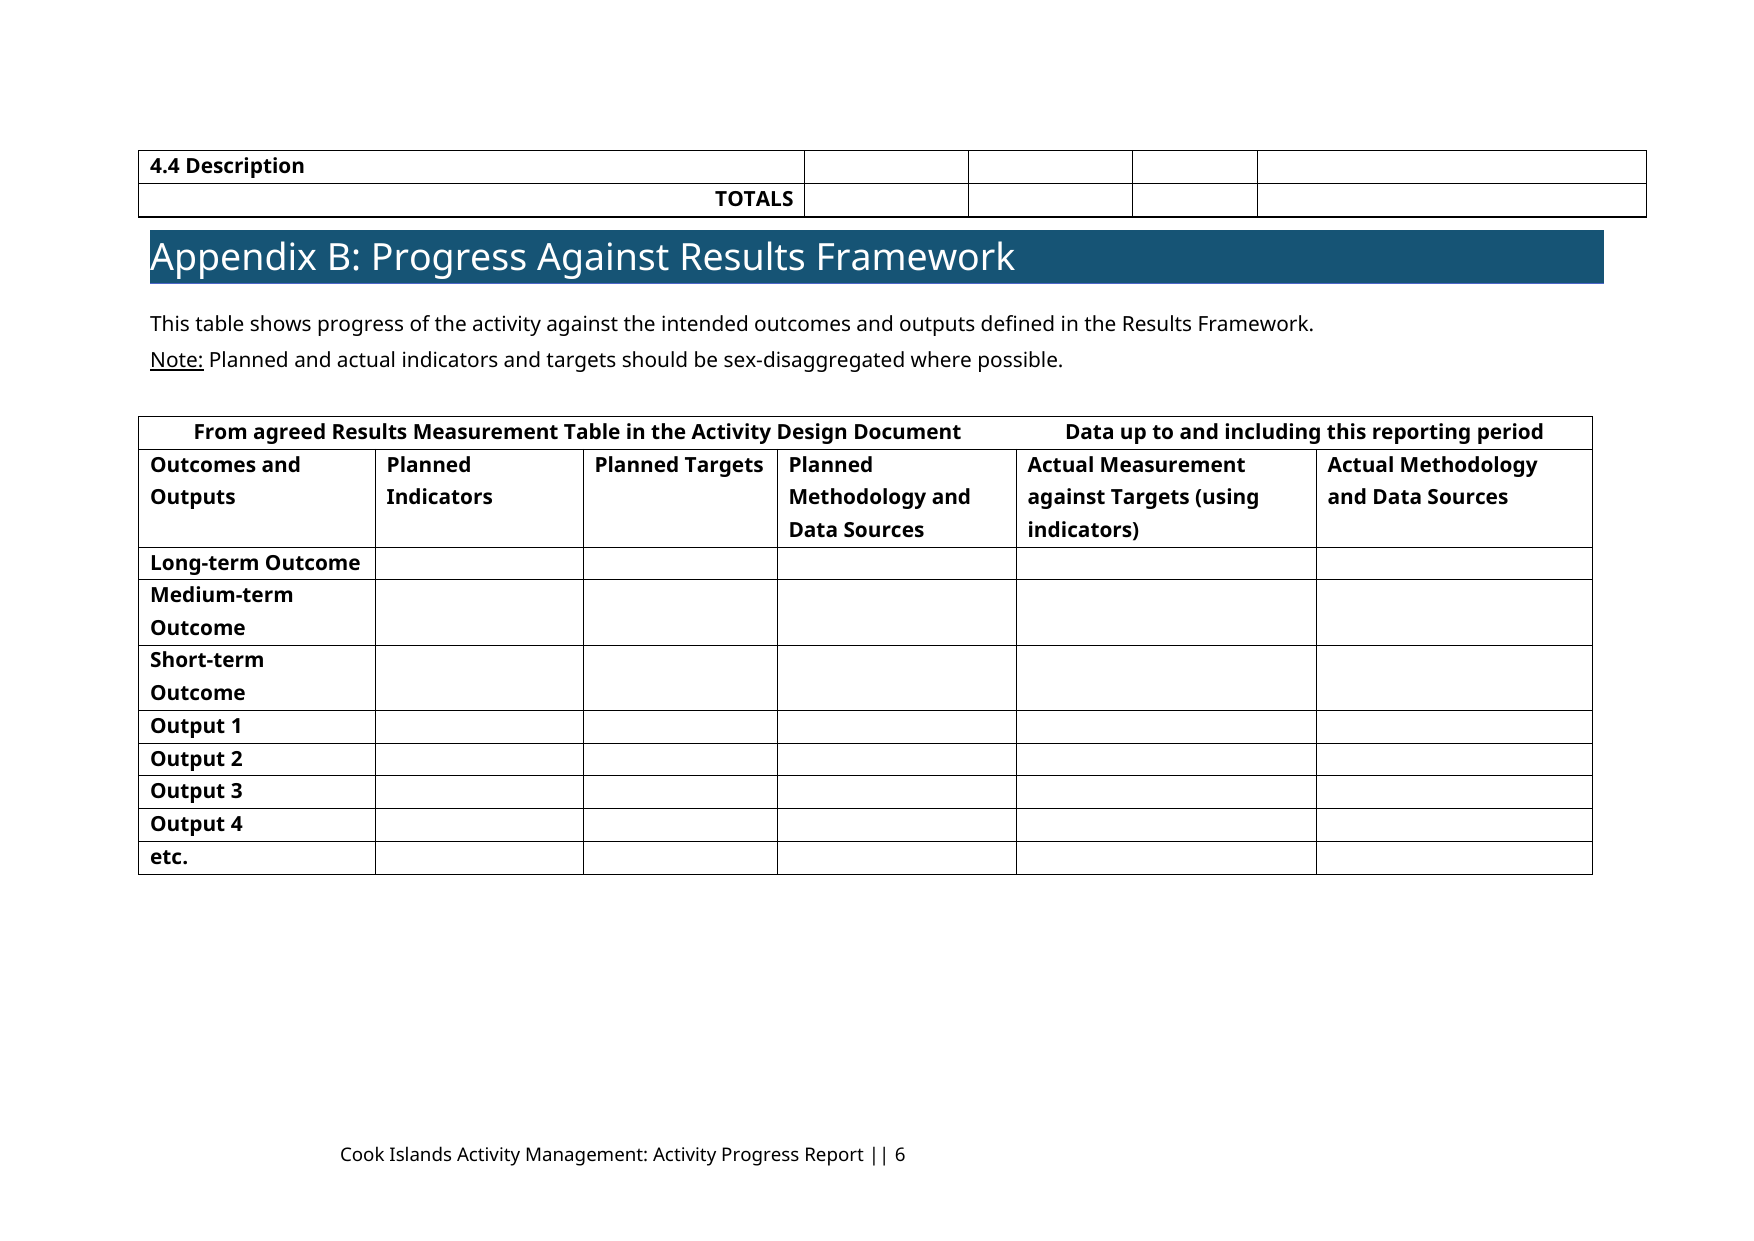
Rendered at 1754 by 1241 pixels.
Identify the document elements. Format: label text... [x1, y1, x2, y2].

text Note: Planned and actual indicators and targets should be sex-disaggregated where possible. [150, 345, 1604, 373]
table_cell [376, 711, 583, 743]
table_cell Output 3 [139, 776, 375, 808]
table_cell [376, 776, 583, 808]
table_cell [584, 809, 777, 841]
table_cell [1017, 711, 1316, 743]
table_cell [376, 809, 583, 841]
table_cell [1317, 744, 1592, 775]
table_cell [1017, 842, 1316, 873]
table_cell Planned Indicators [376, 450, 583, 547]
table_cell etc. [139, 842, 375, 873]
table_cell [1317, 646, 1592, 710]
table_cell [778, 744, 1016, 775]
table_cell [778, 842, 1016, 873]
table_cell Actual Methodology and Data Sources [1317, 450, 1592, 547]
table_cell [1317, 711, 1592, 743]
table_cell Short-term Outcome [139, 646, 375, 710]
table_cell [584, 842, 777, 873]
table_cell [584, 744, 777, 775]
table_cell Planned Methodology and Data Sources [778, 450, 1016, 547]
table_header From agreed Results Measurement Table in the Activity Design Document [139, 417, 1016, 449]
table_cell [376, 744, 583, 775]
table_header Data up to and including this reporting period [1016, 417, 1592, 449]
table_cell [969, 184, 1132, 216]
table_cell [1133, 184, 1257, 216]
table_cell Outcomes and Outputs [139, 450, 375, 547]
table_cell [805, 151, 968, 183]
table_cell [1017, 548, 1316, 579]
table_cell [1017, 776, 1316, 808]
table_cell [584, 711, 777, 743]
table_cell 4.4 Description [139, 151, 804, 183]
table_cell Actual Measurement against Targets (using indicators) [1017, 450, 1316, 547]
table_cell [969, 151, 1132, 183]
table_cell [1017, 744, 1316, 775]
text This table shows progress of the activity against the intended outcomes and outputs defined in the Results Framework. [150, 309, 1604, 338]
table_cell [1258, 184, 1646, 216]
table_cell Output 1 [139, 711, 375, 743]
table_cell [1317, 842, 1592, 873]
table_cell [1317, 809, 1592, 841]
table_cell [1133, 151, 1257, 183]
table_cell [1017, 580, 1316, 644]
table_cell [584, 580, 777, 644]
table_cell [376, 646, 583, 710]
table_cell Planned Targets [584, 450, 777, 547]
table_cell [376, 580, 583, 644]
table_cell [584, 776, 777, 808]
table_cell [778, 580, 1016, 644]
table_cell Long-term Outcome [139, 548, 375, 579]
table_cell Medium-term Outcome [139, 580, 375, 644]
table_cell [778, 809, 1016, 841]
table_cell Output 2 [139, 744, 375, 775]
table_cell [1017, 809, 1316, 841]
table_cell [805, 184, 968, 216]
table_cell [778, 776, 1016, 808]
table_cell TOTALS [139, 184, 804, 216]
table_cell Output 4 [139, 809, 375, 841]
table_cell [778, 646, 1016, 710]
table_cell [778, 548, 1016, 579]
table_cell [376, 548, 583, 579]
table_cell [1317, 776, 1592, 808]
table_cell [376, 842, 583, 873]
table_cell [778, 711, 1016, 743]
table_cell [584, 548, 777, 579]
table_cell [1258, 151, 1646, 183]
table_cell [584, 646, 777, 710]
table_cell [1317, 580, 1592, 644]
table_cell [1017, 646, 1316, 710]
text Appendix B: Progress Against Results Framework [150, 230, 1604, 283]
table_cell [1317, 548, 1592, 579]
